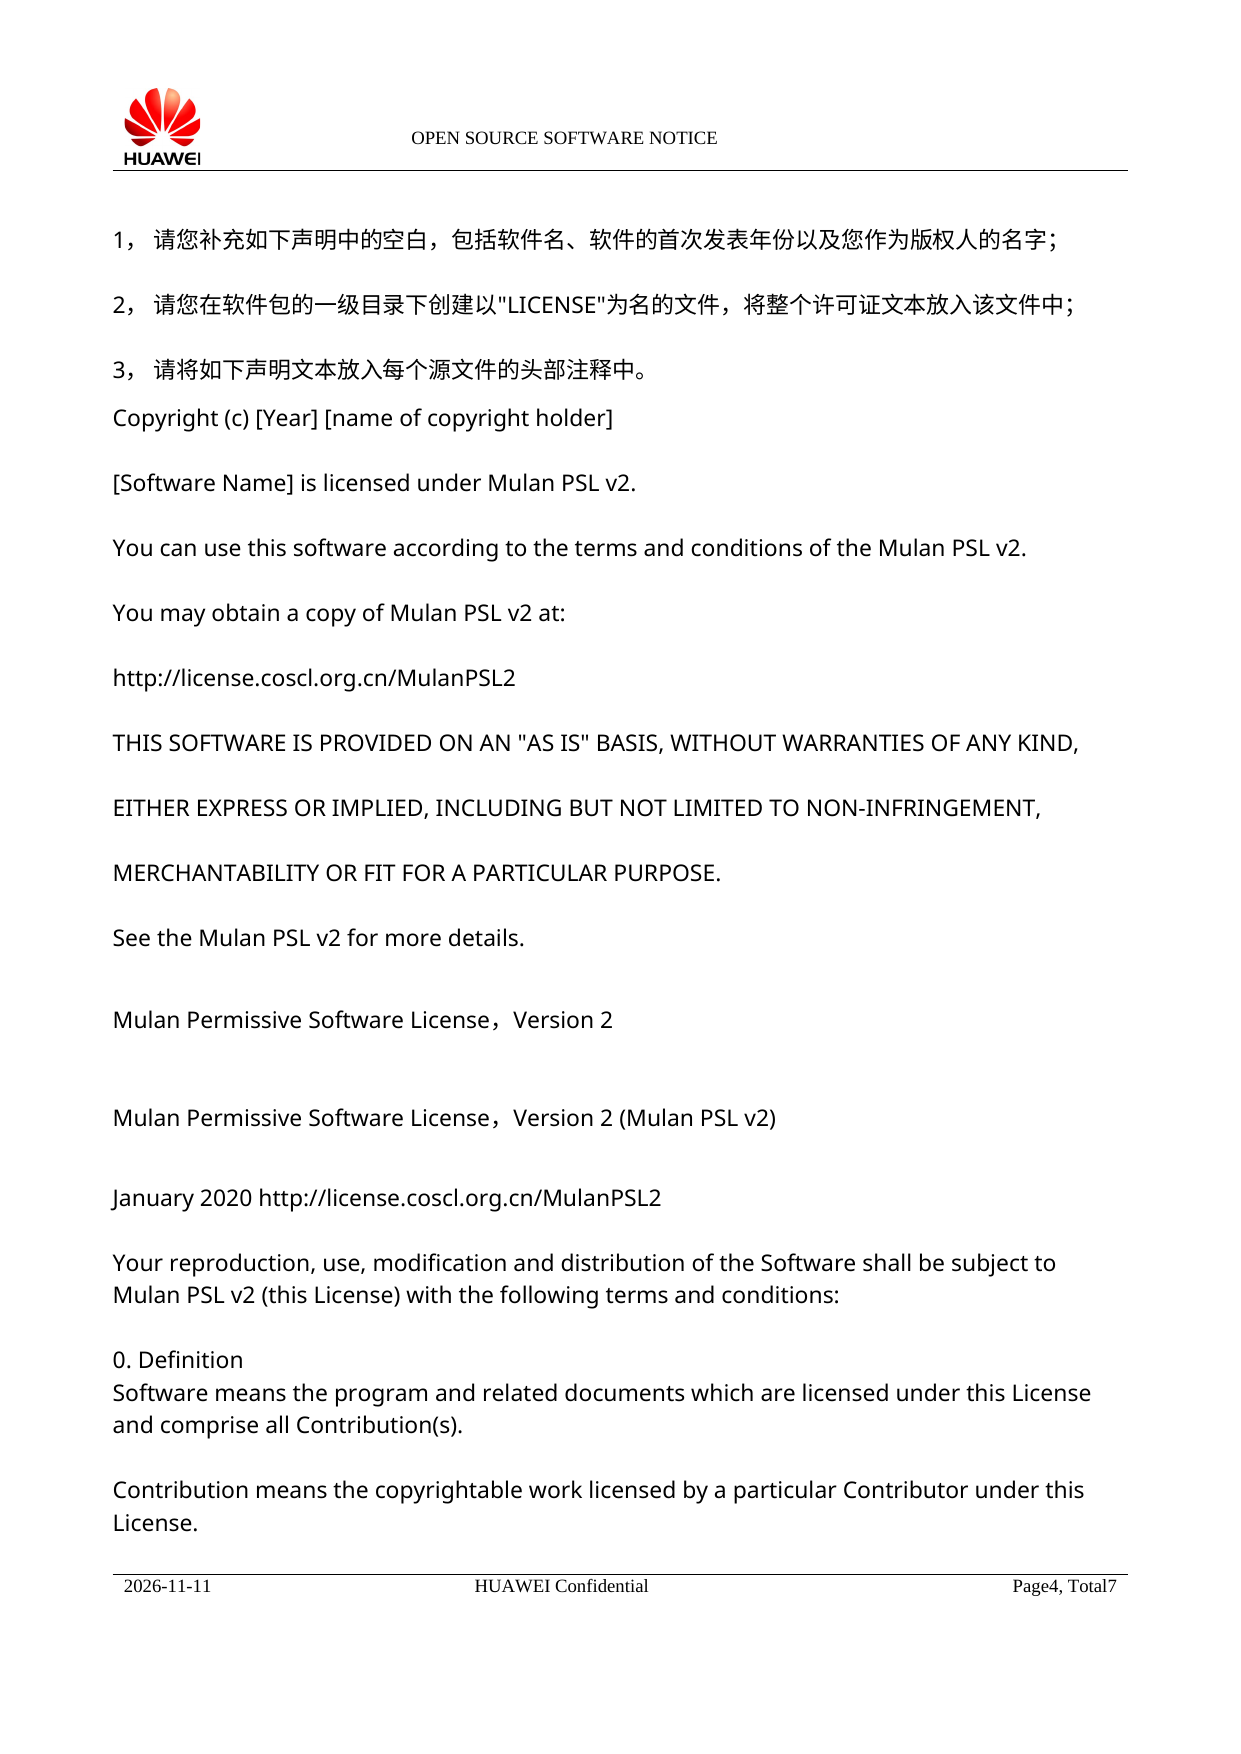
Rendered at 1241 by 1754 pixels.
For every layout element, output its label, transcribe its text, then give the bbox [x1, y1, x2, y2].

text Mulan Permissive Software License，Version 2 (Mulan PSL v2) [112, 1084, 1128, 1149]
text Your reproduction, use, modification and distribution of the Software shall be subject to Mulan PSL v2 (this License) with the following terms and conditions: [112, 1246, 1128, 1311]
text January 2020 http://license.coscl.org.cn/MulanPSL2 [112, 1181, 1128, 1214]
text Copyright (c) [Year] [name of copyright holder] [112, 401, 1128, 434]
text 0. Definition [112, 1344, 1128, 1376]
text EITHER EXPRESS OR IMPLIED, INCLUDING BUT NOT LIMITED TO NON-INFRINGEMENT, [112, 791, 1128, 824]
text Mulan Permissive Software License，Version 2 [112, 986, 1128, 1051]
text MERCHANTABILITY OR FIT FOR A PARTICULAR PURPOSE. [112, 856, 1128, 889]
text Contribution means the copyrightable work licensed by a particular Contributor under this License. [112, 1474, 1128, 1539]
text http://license.coscl.org.cn/MulanPSL2 [112, 661, 1128, 694]
text 2， 请您在软件包的一级目录下创建以"LICENSE"为名的文件，将整个许可证文本放入该文件中； [112, 271, 1128, 336]
text 1， 请您补充如下声明中的空白，包括软件名、软件的首次发表年份以及您作为版权人的名字； [112, 206, 1128, 271]
text You can use this software according to the terms and conditions of the Mulan PSL v2. [112, 531, 1128, 564]
text THIS SOFTWARE IS PROVIDED ON AN "AS IS" BASIS, WITHOUT WARRANTIES OF ANY KIND, [112, 726, 1128, 759]
text 3， 请将如下声明文本放入每个源文件的头部注释中。 [112, 336, 1128, 401]
text Software means the program and related documents which are licensed under this License and comprise all Contribution(s). [112, 1376, 1128, 1441]
picture [124, 88, 201, 165]
text [Software Name] is licensed under Mulan PSL v2. [112, 466, 1128, 499]
text See the Mulan PSL v2 for more details. [112, 921, 1128, 954]
text You may obtain a copy of Mulan PSL v2 at: [112, 596, 1128, 629]
